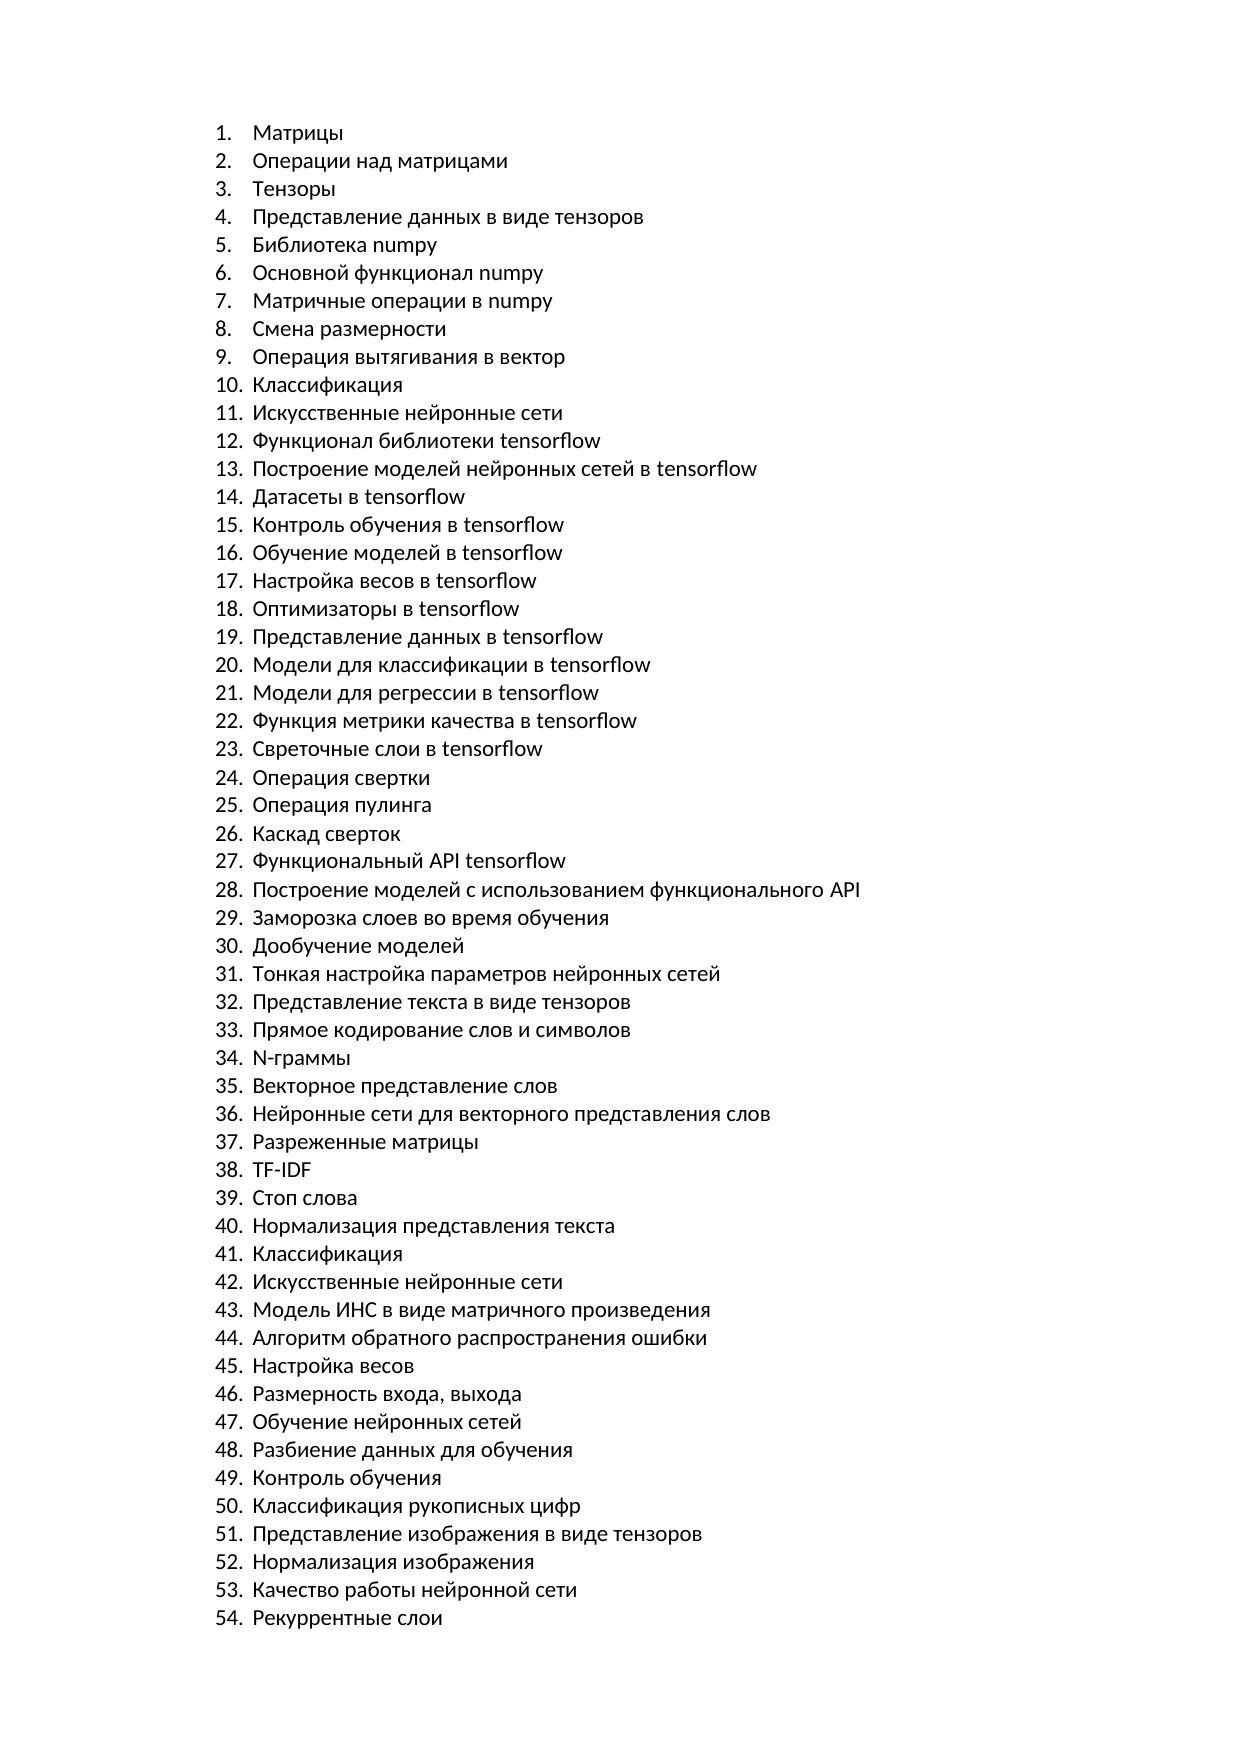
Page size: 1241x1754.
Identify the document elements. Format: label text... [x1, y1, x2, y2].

list Функционал библиотеки tensorflow [215, 426, 1152, 454]
list Классификация рукописных цифр [215, 1491, 1152, 1519]
list Тонкая настройка параметров нейронных сетей [215, 959, 1152, 987]
list N-граммы [215, 1043, 1152, 1071]
list Качество работы нейронной сети [215, 1575, 1152, 1603]
list Представление изображения в виде тензоров [215, 1519, 1152, 1547]
list Построение моделей нейронных сетей в tensorflow [215, 454, 1152, 482]
list Оптимизаторы в tensorflow [215, 594, 1152, 622]
list Настройка весов в tensorflow [215, 566, 1152, 594]
list Векторное представление слов [215, 1071, 1152, 1099]
list Каскад сверток [215, 819, 1152, 847]
list Размерность входа, выхода [215, 1379, 1152, 1407]
list Нейронные сети для векторного представления слов [215, 1099, 1152, 1127]
list Алгоритм обратного распространения ошибки [215, 1323, 1152, 1351]
list Искусственные нейронные сети [215, 398, 1152, 426]
list Разреженные матрицы [215, 1127, 1152, 1155]
list Операция пулинга [215, 791, 1152, 819]
list Стоп слова [215, 1183, 1152, 1211]
list Модели для регрессии в tensorflow [215, 678, 1152, 707]
list Представление данных в tensorflow [215, 622, 1152, 651]
list Заморозка слоев во время обучения [215, 903, 1152, 931]
list Свреточные слои в tensorflow [215, 734, 1152, 763]
list Представление данных в виде тензоров [215, 202, 1152, 230]
list Построение моделей с использованием функционального API [215, 875, 1152, 903]
list Разбиение данных для обучения [215, 1435, 1152, 1463]
list Обучение моделей в tensorflow [215, 538, 1152, 566]
list Контроль обучения [215, 1463, 1152, 1491]
list Смена размерности [215, 314, 1152, 342]
list Матричные операции в numpy [215, 286, 1152, 314]
list Основной функционал numpy [215, 258, 1152, 286]
list Контроль обучения в tensorflow [215, 510, 1152, 538]
list Искусственные нейронные сети [215, 1267, 1152, 1295]
list TF-IDF [215, 1155, 1152, 1183]
list Операция вытягивания в вектор [215, 342, 1152, 370]
list Рекуррентные слои [215, 1603, 1152, 1631]
list Операция свертки [215, 763, 1152, 791]
list Функциональный API tensorflow [215, 847, 1152, 875]
list Прямое кодирование слов и символов [215, 1015, 1152, 1043]
list Дообучение моделей [215, 931, 1152, 959]
list Классификация [215, 370, 1152, 398]
list Тензоры [215, 174, 1152, 202]
list Библиотека numpy [215, 230, 1152, 258]
list Матрицы [215, 118, 1152, 146]
list Датасеты в tensorflow [215, 482, 1152, 510]
list Классификация [215, 1239, 1152, 1267]
list Обучение нейронных сетей [215, 1407, 1152, 1435]
list Нормализация изображения [215, 1547, 1152, 1575]
list Модель ИНС в виде матричного произведения [215, 1295, 1152, 1323]
list Модели для классификации в tensorflow [215, 651, 1152, 678]
list Функция метрики качества в tensorflow [215, 707, 1152, 734]
list Настройка весов [215, 1351, 1152, 1379]
list Операции над матрицами [215, 146, 1152, 174]
list Нормализация представления текста [215, 1211, 1152, 1239]
list Представление текста в виде тензоров [215, 987, 1152, 1015]
